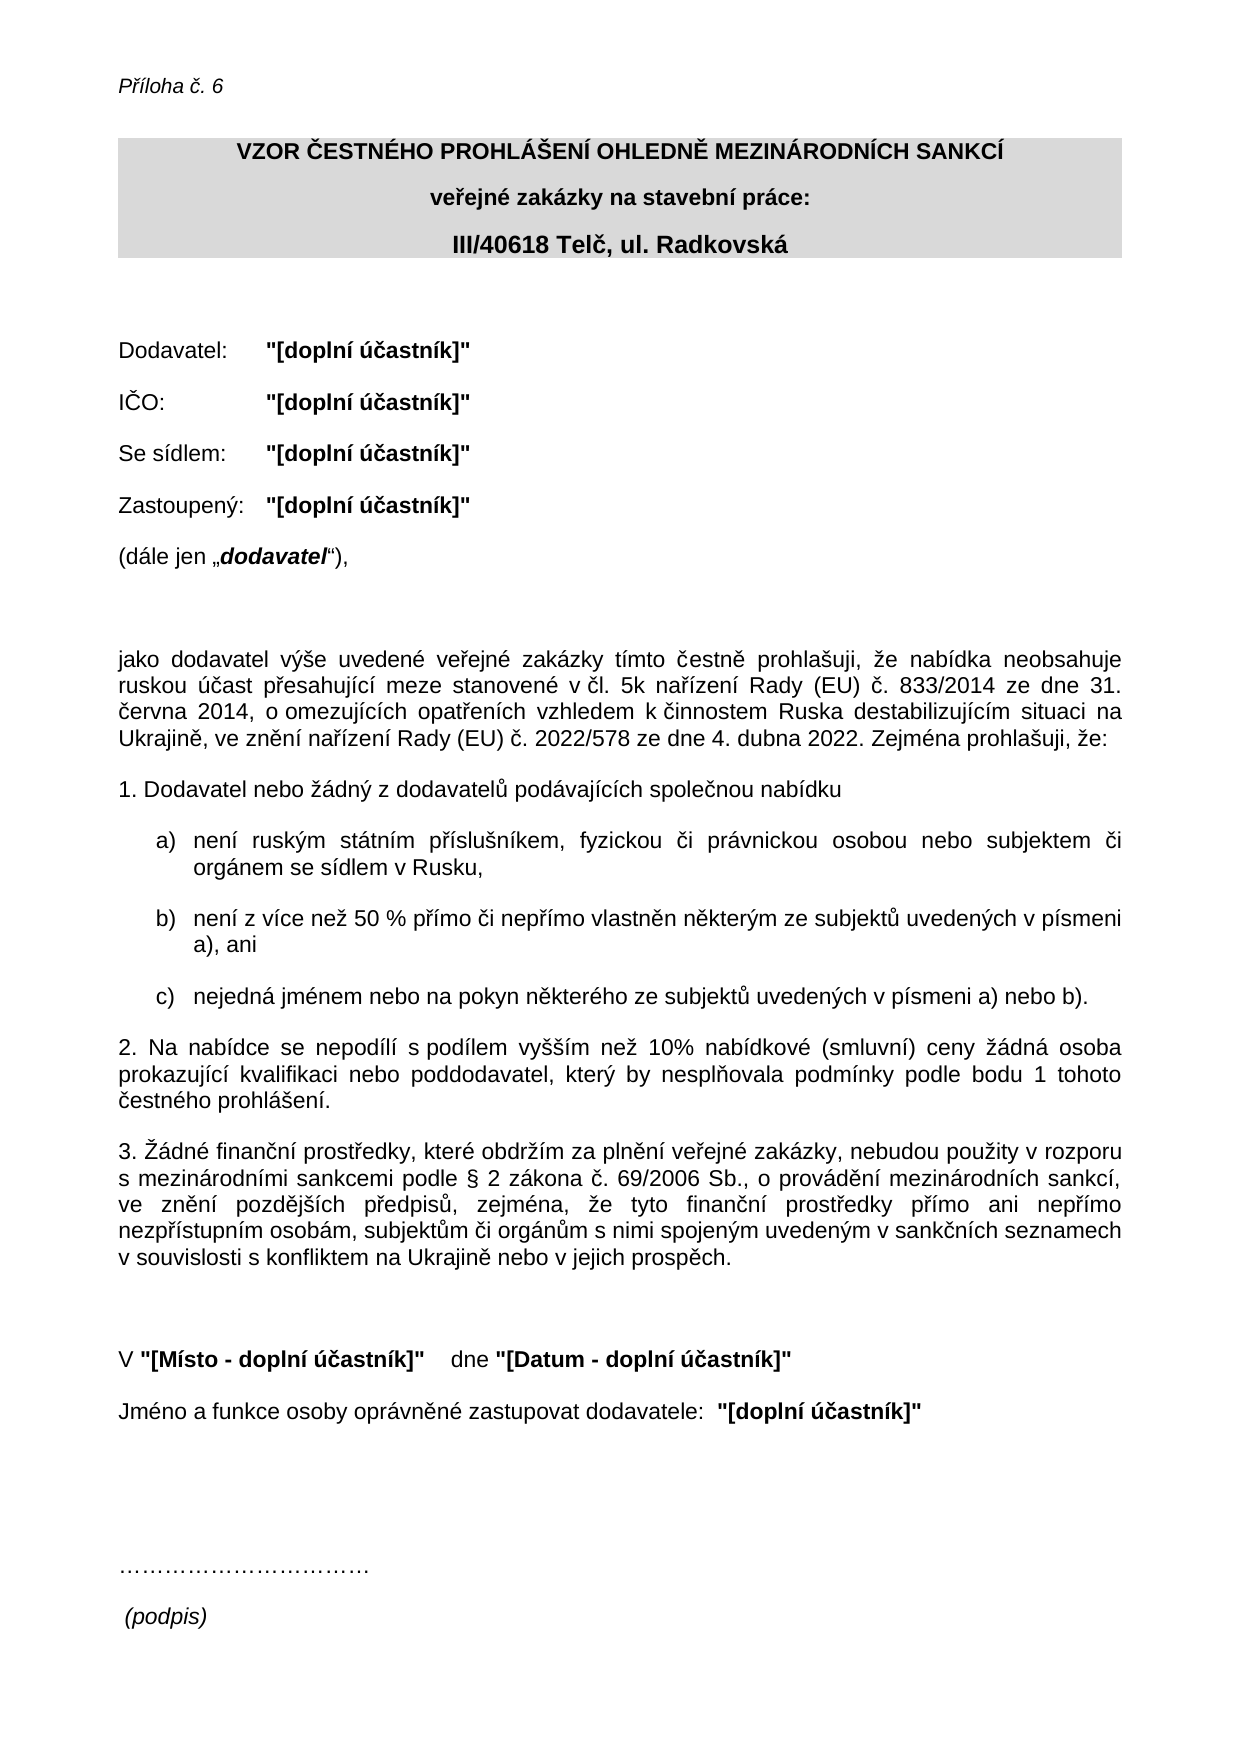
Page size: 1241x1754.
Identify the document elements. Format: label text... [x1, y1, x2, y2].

text Se sídlem: [118, 440, 1122, 467]
text III/40618 Telč, ul. Radkovská [118, 229, 1122, 258]
text 2. Na nabídce se nepodílí s podílem vyšším než 10% nabídkové (smluvní) ceny žádná osoba prokazující kvalifikaci nebo poddodavatel, který by nesplňovala podmínky podle bodu 1 tohoto čestného prohlášení. [118, 1034, 1122, 1113]
text jako dodavatel výše uvedené veřejné zakázky tímto čestně prohlašuji, že nabídka neobsahuje ruskou účast přesahující meze stanovené v čl. 5k nařízení Rady (EU) č. 833/2014 ze dne 31. června 2014, o omezujících opatřeních vzhledem k činnostem Ruska destabilizujícím situaci na Ukrajině, ve znění nařízení Rady (EU) č. 2022/578 ze dne 4. dubna 2022. Zejména prohlašuji, že: [118, 646, 1122, 751]
text V dne [118, 1346, 1122, 1373]
text VZOR ČESTNÉHO PROHLÁŠENÍ OHLEDNĚ MEZINÁRODNÍCH SANKCÍ [118, 138, 1122, 165]
text IČO: [118, 389, 1122, 415]
list není z více než 50 % přímo či nepřímo vlastněn některým ze subjektů uvedených v písmeni a), ani [156, 905, 1122, 958]
text Zastoupený: [118, 492, 1122, 518]
text 1. Dodavatel nebo žádný z dodavatelů podávajících společnou nabídku [118, 776, 1122, 802]
list nejedná jménem nebo na pokyn některého ze subjektů uvedených v písmeni a) nebo b). [156, 983, 1122, 1009]
text Dodavatel: [118, 337, 1122, 364]
text Jméno a funkce osoby oprávněné zastupovat dodavatele: [118, 1398, 1122, 1424]
text …………………………… [118, 1552, 1122, 1578]
text veřejné zakázky na stavební práce: [118, 184, 1122, 210]
text (dále jen „dodavatel“), [118, 543, 1122, 569]
list není ruským státním příslušníkem, fyzickou či právnickou osobou nebo subjektem či orgánem se sídlem v Rusku, [156, 827, 1122, 880]
text (podpis) [118, 1603, 1122, 1629]
text 3. Žádné finanční prostředky, které obdržím za plnění veřejné zakázky, nebudou použity v rozporu s mezinárodními sankcemi podle § 2 zákona č. 69/2006 Sb., o provádění mezinárodních sankcí, ve znění pozdějších předpisů, zejména, že tyto finanční prostředky přímo ani nepřímo nezpřístupním osobám, subjektům či orgánům s nimi spojeným uvedeným v sankčních seznamech v souvislosti s konfliktem na Ukrajině nebo v jejich prospěch. [118, 1138, 1122, 1270]
